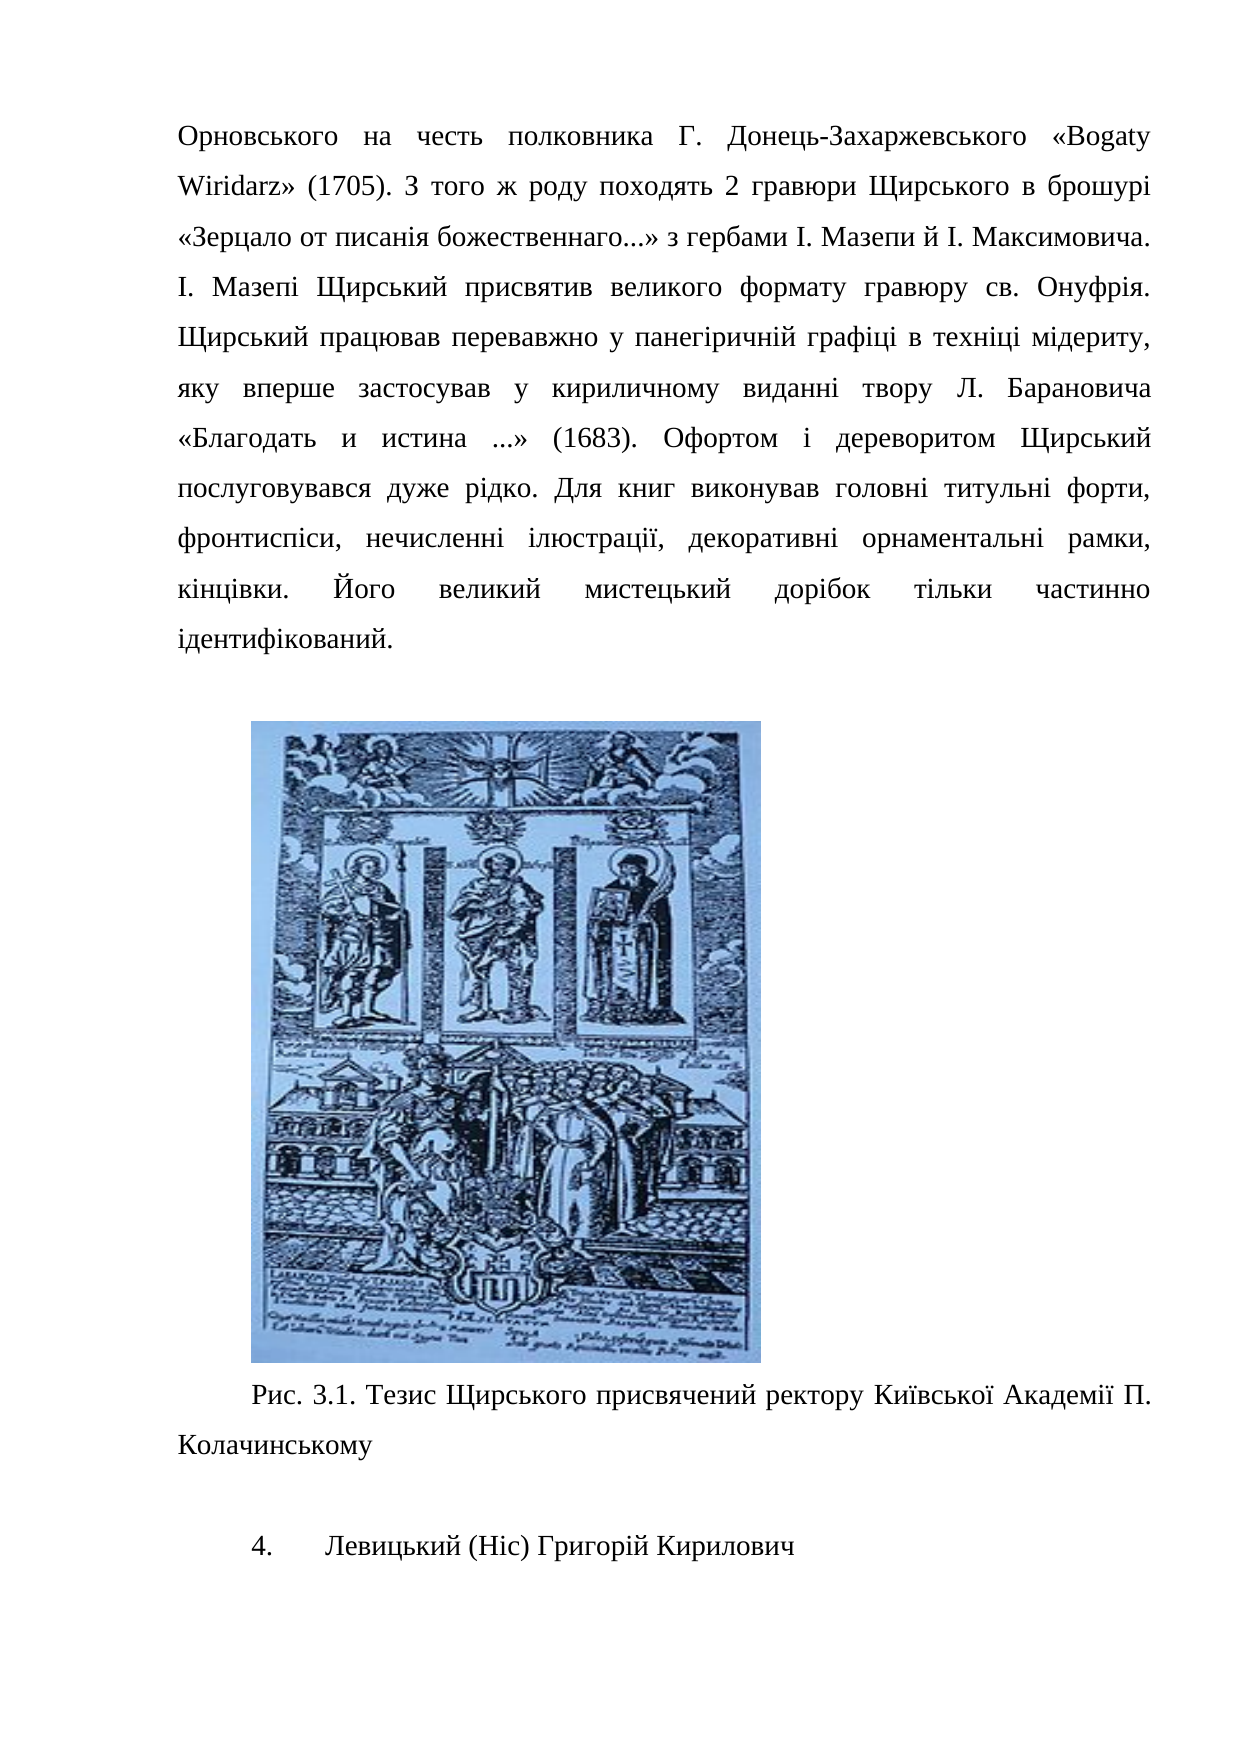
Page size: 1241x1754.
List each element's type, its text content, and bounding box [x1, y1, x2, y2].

text Рис. 3.1. Тезис Щирського присвячений ректору Київської Академії П. Колачинському [177, 1377, 1152, 1461]
picture [251, 721, 761, 1363]
list Левицький (Ніс) Григорій Кирилович [177, 1528, 1152, 1561]
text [177, 118, 1152, 655]
